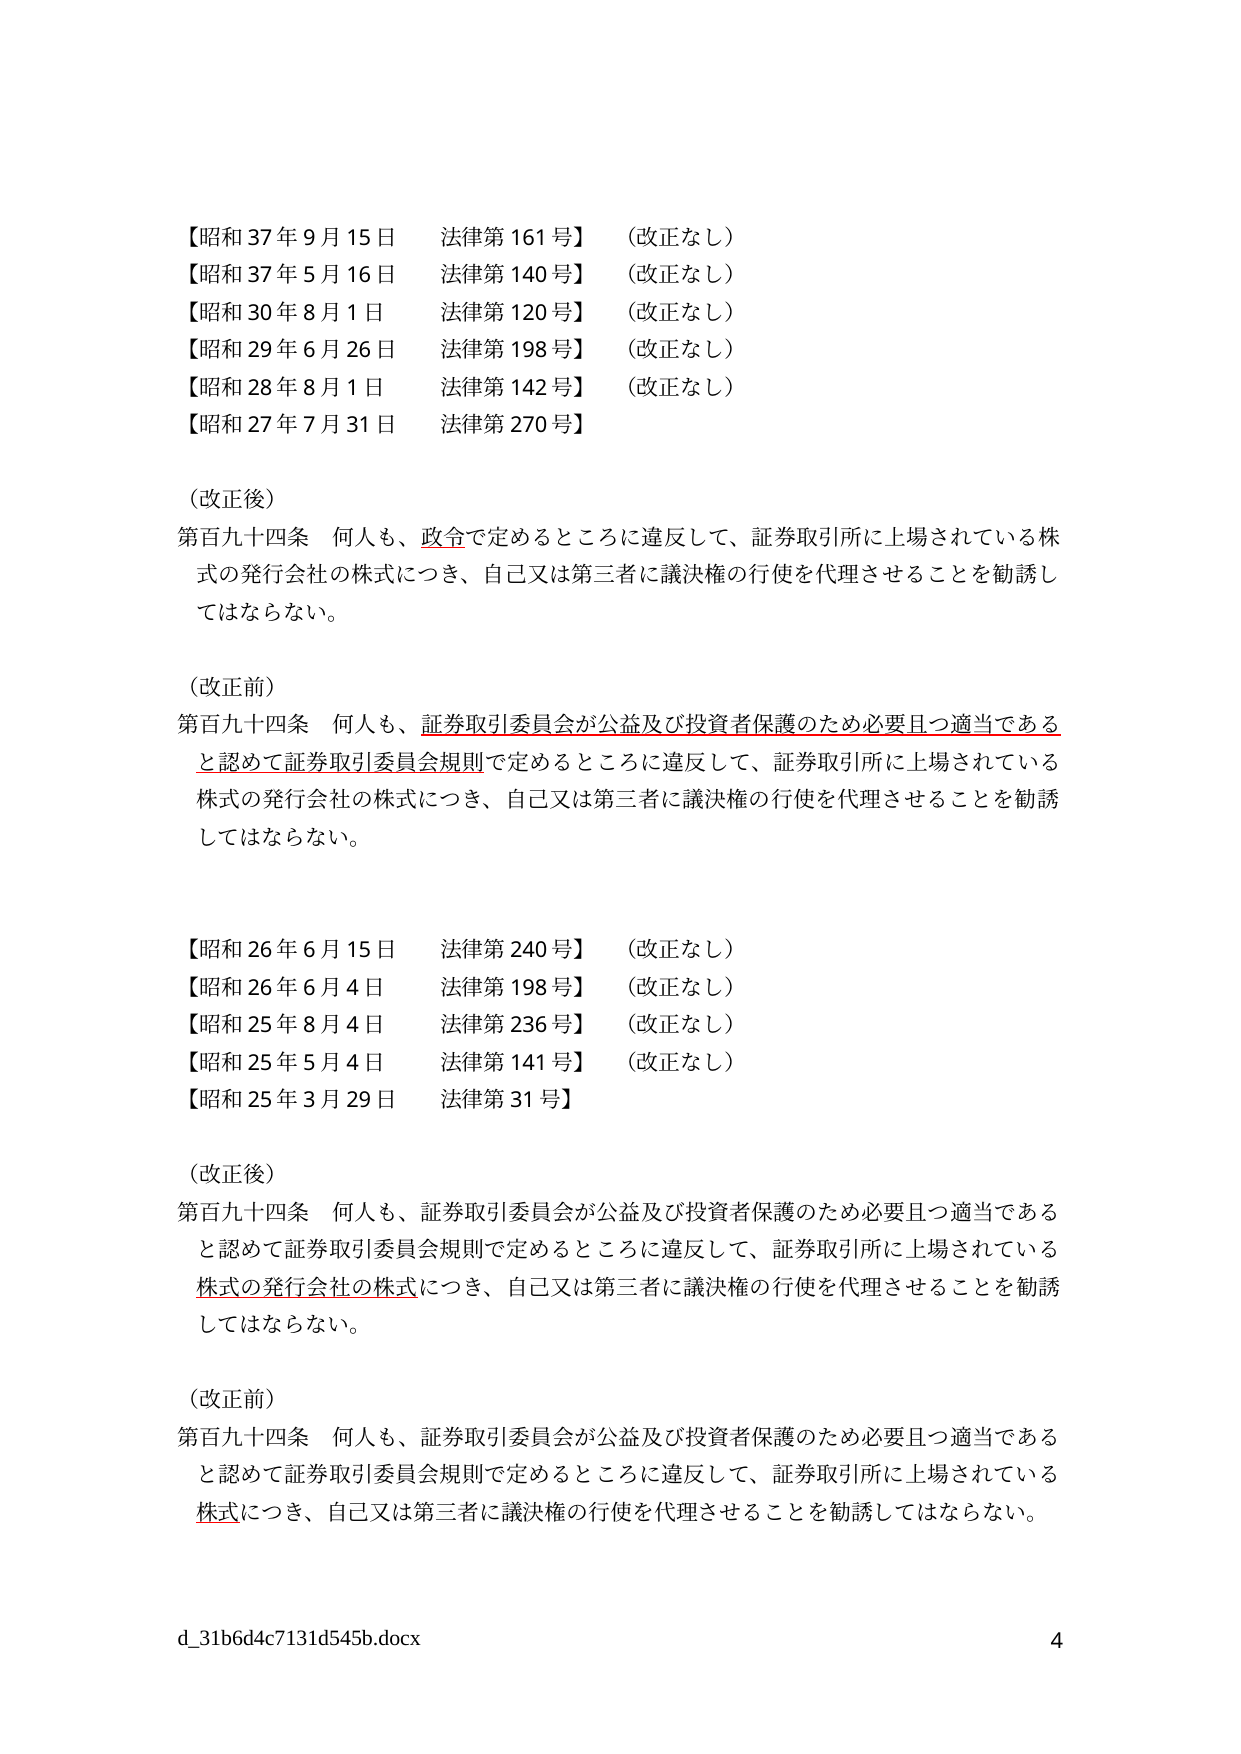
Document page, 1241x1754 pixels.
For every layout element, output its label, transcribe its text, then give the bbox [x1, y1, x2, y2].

text （改正後） [177, 1154, 1063, 1192]
text 第百九十四条 何人も、証券取引委員会が公益及び投資者保護のため必要且つ適当であると認めて証券取引委員会規則で定めるところに違反して、証券取引所に上場されている株式の発行会社の株式につき、自己又は第三者に議決権の行使を代理させることを勧誘してはならない。 [177, 1192, 1063, 1342]
text 第百九十四条 何人も、証券取引委員会が公益及び投資者保護のため必要且つ適当であると認めて証券取引委員会規則で定めるところに違反して、証券取引所に上場されている株式の発行会社の株式につき、自己又は第三者に議決権の行使を代理させることを勧誘してはならない。 [177, 704, 1063, 854]
text 【昭和30年8月1日 法律第120号】 （改正なし） [177, 292, 1063, 329]
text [177, 1417, 1063, 1529]
text （改正前） [177, 1379, 1063, 1417]
text 【昭和29年6月26日 法律第198号】 （改正なし） [177, 329, 1063, 367]
text 【昭和27年7月31日 法律第270号】 [177, 404, 1063, 442]
text 【昭和25年5月4日 法律第141号】 （改正なし） [177, 1042, 1063, 1079]
text 【昭和26年6月15日 法律第240号】 （改正なし） [177, 929, 1063, 967]
text 【昭和26年6月4日 法律第198号】 （改正なし） [177, 967, 1063, 1004]
text 第百九十四条 何人も、政令で定めるところに違反して、証券取引所に上場されている株式の発行会社の株式につき、自己又は第三者に議決権の行使を代理させることを勧誘してはならない。 [177, 517, 1063, 629]
text （改正後） [177, 479, 1063, 517]
text 【昭和25年3月29日 法律第31号】 [177, 1079, 1063, 1117]
text 【昭和37年9月15日 法律第161号】 （改正なし） [177, 217, 1063, 254]
text 【昭和37年5月16日 法律第140号】 （改正なし） [177, 254, 1063, 292]
text （改正前） [177, 667, 1063, 704]
text 【昭和28年8月1日 法律第142号】 （改正なし） [177, 367, 1063, 404]
text 【昭和25年8月4日 法律第236号】 （改正なし） [177, 1004, 1063, 1042]
